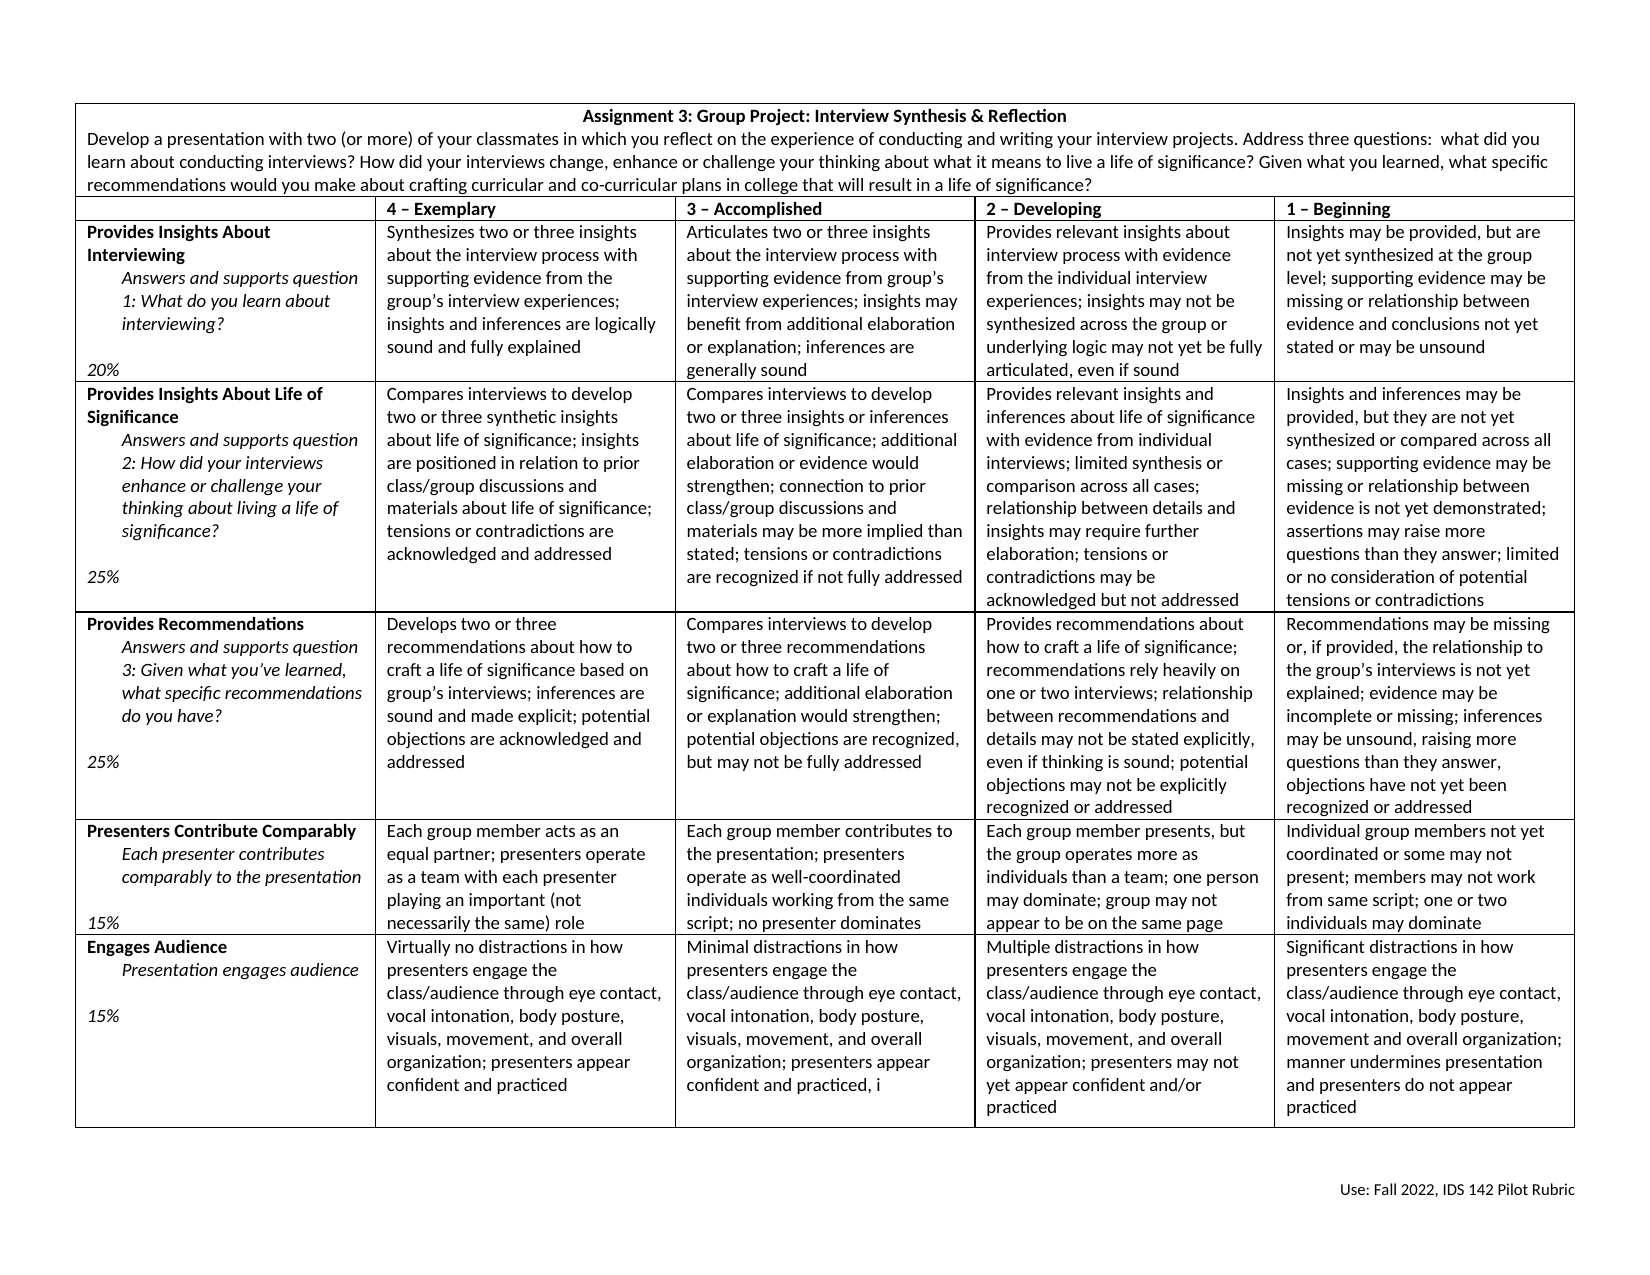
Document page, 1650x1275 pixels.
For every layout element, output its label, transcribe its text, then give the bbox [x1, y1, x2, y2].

table_cell [76, 197, 375, 220]
table_cell Significant distractions in how presenters engage the class/audience through eye contact, vocal intonation, body posture, movement and overall organization; manner undermines presentation and presenters do not appear practiced [1275, 935, 1574, 1127]
table_cell Compares interviews to develop two or three insights or inferences about life of significance; additional elaboration or evidence would strengthen; connection to prior class/group discussions and materials may be more implied than stated; tensions or contradictions are recognized if not fully addressed [676, 382, 974, 611]
table_header Assignment 3: Group Project: Interview Synthesis & Reflection Develop a presentation with two (or more) of your classmates in which you reflect on the experience of conducting and writing your interview projects. Address three questions: what did you learn about conducting interviews? How did your interviews change, enhance or challenge your thinking about what it means to live a life of significance? Given what you learned, what specific recommendations would you make about crafting curricular and co-curricular plans in college that will result in a life of significance? [76, 104, 1574, 196]
table_cell Compares interviews to develop two or three recommendations about how to craft a life of significance; additional elaboration or explanation would strengthen; potential objections are recognized, but may not be fully addressed [676, 613, 974, 819]
table_cell Provides Insights About Life of Significance Answers and supports question 2: How did your interviews enhance or challenge your thinking about living a life of significance? 25% [76, 382, 375, 611]
table_cell Virtually no distractions in how presenters engage the class/audience through eye contact, vocal intonation, body posture, visuals, movement, and overall organization; presenters appear confident and practiced [376, 935, 675, 1127]
table_cell Provides relevant insights about interview process with evidence from the individual interview experiences; insights may not be synthesized across the group or underlying logic may not yet be fully articulated, even if sound [976, 221, 1274, 381]
table_cell Multiple distractions in how presenters engage the class/audience through eye contact, vocal intonation, body posture, visuals, movement, and overall organization; presenters may not yet appear confident and/or practiced [976, 935, 1274, 1127]
table_cell Each group member contributes to the presentation; presenters operate as well-coordinated individuals working from the same script; no presenter dominates [676, 820, 974, 934]
table_cell Insights may be provided, but are not yet synthesized at the group level; supporting evidence may be missing or relationship between evidence and conclusions not yet stated or may be unsound [1275, 221, 1574, 381]
table_cell Insights and inferences may be provided, but they are not yet synthesized or compared across all cases; supporting evidence may be missing or relationship between evidence is not yet demonstrated; assertions may raise more questions than they answer; limited or no consideration of potential tensions or contradictions [1275, 382, 1574, 611]
table_cell Provides recommendations about how to craft a life of significance; recommendations rely heavily on one or two interviews; relationship between recommendations and details may not be stated explicitly, even if thinking is sound; potential objections may not be explicitly recognized or addressed [976, 613, 1274, 819]
table_cell Provides Insights About Interviewing Answers and supports question 1: What do you learn about interviewing? 20% [76, 221, 375, 381]
table_cell Each group member presents, but the group operates more as individuals than a team; one person may dominate; group may not appear to be on the same page [976, 820, 1274, 934]
table_cell Presenters Contribute Comparably Each presenter contributes comparably to the presentation 15% [76, 820, 375, 934]
table_cell Synthesizes two or three insights about the interview process with supporting evidence from the group’s interview experiences; insights and inferences are logically sound and fully explained [376, 221, 675, 381]
table_cell 1 – Beginning [1275, 197, 1574, 220]
table_cell Individual group members not yet coordinated or some may not present; members may not work from same script; one or two individuals may dominate [1275, 820, 1574, 934]
table_cell Recommendations may be missing or, if provided, the relationship to the group’s interviews is not yet explained; evidence may be incomplete or missing; inferences may be unsound, raising more questions than they answer, objections have not yet been recognized or addressed [1275, 613, 1574, 819]
table_cell Compares interviews to develop two or three synthetic insights about life of significance; insights are positioned in relation to prior class/group discussions and materials about life of significance; tensions or contradictions are acknowledged and addressed [376, 382, 675, 611]
table_cell 4 – Exemplary [376, 197, 675, 220]
table_cell Provides Recommendations Answers and supports question 3: Given what you’ve learned, what specific recommendations do you have? 25% [76, 613, 375, 819]
table_cell Minimal distractions in how presenters engage the class/audience through eye contact, vocal intonation, body posture, visuals, movement, and overall organization; presenters appear confident and practiced, i [676, 935, 974, 1127]
table_cell 2 – Developing [976, 197, 1274, 220]
table_cell Engages Audience Presentation engages audience 15% [76, 935, 375, 1127]
table_cell Each group member acts as an equal partner; presenters operate as a team with each presenter playing an important (not necessarily the same) role [376, 820, 675, 934]
table_cell Develops two or three recommendations about how to craft a life of significance based on group’s interviews; inferences are sound and made explicit; potential objections are acknowledged and addressed [376, 613, 675, 819]
table_cell 3 – Accomplished [676, 197, 974, 220]
table_cell Provides relevant insights and inferences about life of significance with evidence from individual interviews; limited synthesis or comparison across all cases; relationship between details and insights may require further elaboration; tensions or contradictions may be acknowledged but not addressed [976, 382, 1274, 611]
table_cell Articulates two or three insights about the interview process with supporting evidence from group’s interview experiences; insights may benefit from additional elaboration or explanation; inferences are generally sound [676, 221, 974, 381]
